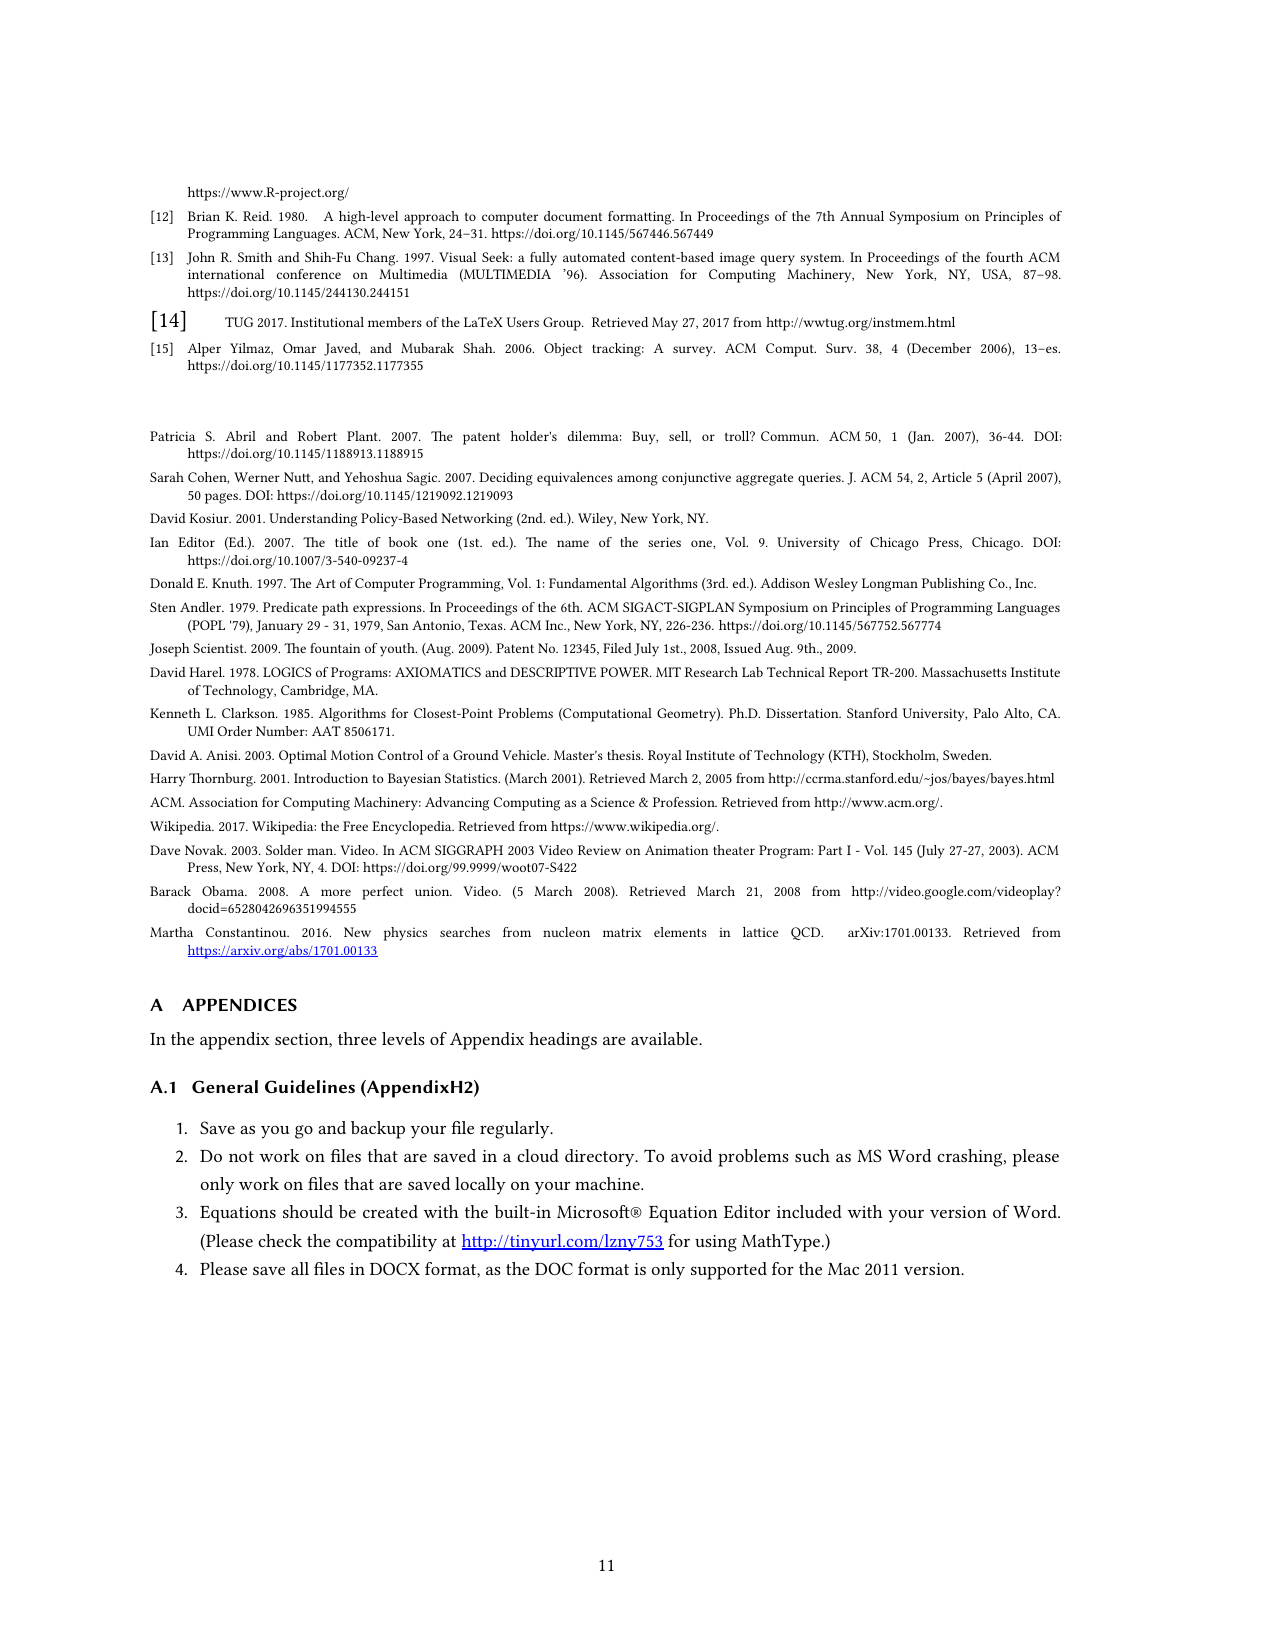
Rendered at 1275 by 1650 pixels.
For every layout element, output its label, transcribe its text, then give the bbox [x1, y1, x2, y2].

text John R. Smith and Shih-Fu Chang. 1997. Visual Seek: a fully automated content-based image query system. In Proceedings of the fourth ACM international conference on Multimedia (MULTIMEDIA ’96). Association for Computing Machinery, New York, NY, USA, 87–98. https://doi.org/10.1145/244130.244151 [150, 248, 1062, 301]
list Donald E. Knuth. 1997. The Art of Computer Programming, Vol. 1: Fundamental Algorithms (3rd. ed.). Addison Wesley Longman Publishing Co., Inc. [150, 575, 1062, 593]
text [150, 183, 1062, 201]
list Do not work on files that are saved in a cloud directory. To avoid problems such as MS Word crashing, please only work on files that are saved locally on your machine. [175, 1139, 1062, 1195]
text Alper Yilmaz, Omar Javed, and Mubarak Shah. 2006. Object tracking: A survey. ACM Comput. Surv. 38, 4 (December 2006), 13–es. https://doi.org/10.1145/1177352.1177355 [150, 339, 1062, 374]
list Martha Constantinou. 2016. New physics searches from nucleon matrix elements in lattice QCD. arXiv:1701.00133. Retrieved from https://arxiv.org/abs/1701.00133 [150, 924, 1062, 959]
list David A. Anisi. 2003. Optimal Motion Control of a Ground Vehicle. Master's thesis. Royal Institute of Technology (KTH), Stockholm, Sweden. [150, 746, 1062, 764]
list Patricia S. Abril and Robert Plant. 2007. The patent holder's dilemma: Buy, sell, or troll? Commun. ACM 50, 1 (Jan. 2007), 36-44. DOI: https://doi.org/10.1145/1188913.1188915 [150, 428, 1062, 463]
list Equations should be created with the built-in Microsoft® Equation Editor included with your version of Word. (Please check the compatibility at http://tinyurl.com/lzny753 for using MathType.) [175, 1195, 1062, 1252]
text A APPENDICES [150, 992, 1062, 1016]
list Barack Obama. 2008. A more perfect union. Video. (5 March 2008). Retrieved March 21, 2008 from http://video.google.com/videoplay?docid=6528042696351994555 [150, 883, 1062, 918]
list Save as you go and backup your file regularly. [175, 1111, 1062, 1139]
list David Harel. 1978. LOGICS of Programs: AXIOMATICS and DESCRIPTIVE POWER. MIT Research Lab Technical Report TR-200. Massachusetts Institute of Technology, Cambridge, MA. [150, 664, 1062, 699]
list Sten Andler. 1979. Predicate path expressions. In Proceedings of the 6th. ACM SIGACT-SIGPLAN Symposium on Principles of Programming Languages (POPL '79), January 29 - 31, 1979, San Antonio, Texas. ACM Inc., New York, NY, 226-236. https://doi.org/10.1145/567752.567774 [150, 599, 1062, 634]
list Sarah Cohen, Werner Nutt, and Yehoshua Sagic. 2007. Deciding equivalences among conjunctive aggregate queries. J. ACM 54, 2, Article 5 (April 2007), 50 pages. DOI: https://doi.org/10.1145/1219092.1219093 [150, 469, 1062, 504]
list Harry Thornburg. 2001. Introduction to Bayesian Statistics. (March 2001). Retrieved March 2, 2005 from http://ccrma.stanford.edu/~jos/bayes/bayes.html [150, 770, 1062, 788]
text A.1 General Guidelines (AppendixH2) [150, 1075, 1062, 1098]
list ACM. Association for Computing Machinery: Advancing Computing as a Science & Profession. Retrieved from http://www.acm.org/. [150, 794, 1062, 811]
text TUG 2017. Institutional members of the LaTeX Users Group. Retrieved May 27, 2017 from http://wwtug.org/instmem.html [150, 307, 1062, 333]
list Ian Editor (Ed.). 2007. The title of book one (1st. ed.). The name of the series one, Vol. 9. University of Chicago Press, Chicago. DOI: https://doi.org/10.1007/3-540-09237-4 [150, 534, 1062, 569]
text In the appendix section, three levels of Appendix headings are available. [150, 1022, 1062, 1050]
list Kenneth L. Clarkson. 1985. Algorithms for Closest-Point Problems (Computational Geometry). Ph.D. Dissertation. Stanford University, Palo Alto, CA. UMI Order Number: AAT 8506171. [150, 705, 1062, 740]
list Dave Novak. 2003. Solder man. Video. In ACM SIGGRAPH 2003 Video Review on Animation theater Program: Part I - Vol. 145 (July 27-27, 2003). ACM Press, New York, NY, 4. DOI: https://doi.org/99.9999/woot07-S422 [150, 841, 1062, 876]
list Wikipedia. 2017. Wikipedia: the Free Encyclopedia. Retrieved from https://www.wikipedia.org/. [150, 818, 1062, 835]
list Please save all files in DOCX format, as the DOC format is only supported for the Mac 2011 version. [175, 1252, 1062, 1280]
text Brian K. Reid. 1980. A high-level approach to computer document formatting. In Proceedings of the 7th Annual Symposium on Principles of Programming Languages. ACM, New York, 24–31. https://doi.org/10.1145/567446.567449 [150, 207, 1062, 242]
list Joseph Scientist. 2009. The fountain of youth. (Aug. 2009). Patent No. 12345, Filed July 1st., 2008, Issued Aug. 9th., 2009. [150, 640, 1062, 658]
list David Kosiur. 2001. Understanding Policy-Based Networking (2nd. ed.). Wiley, New York, NY. [150, 510, 1062, 528]
